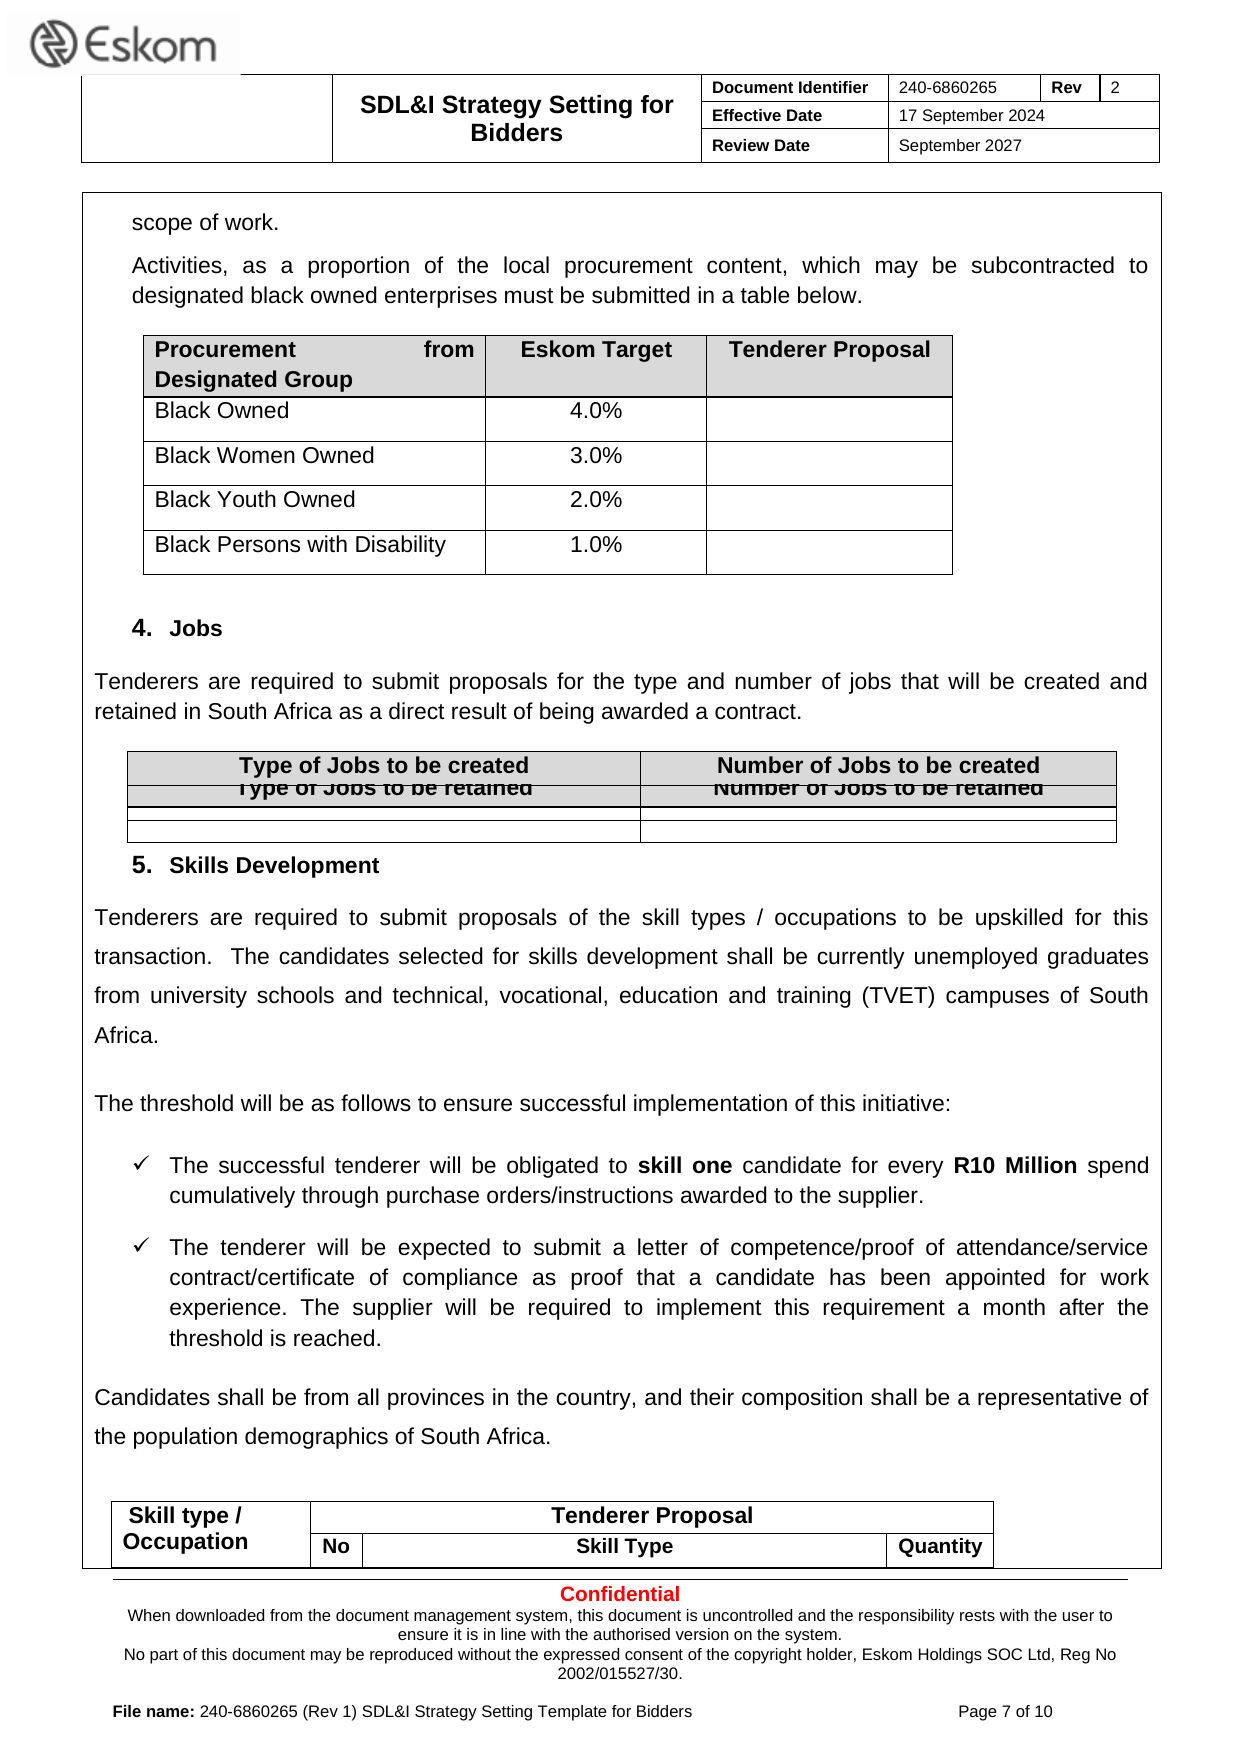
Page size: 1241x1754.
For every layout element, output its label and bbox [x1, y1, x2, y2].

table_cell [83, 193, 1161, 1568]
